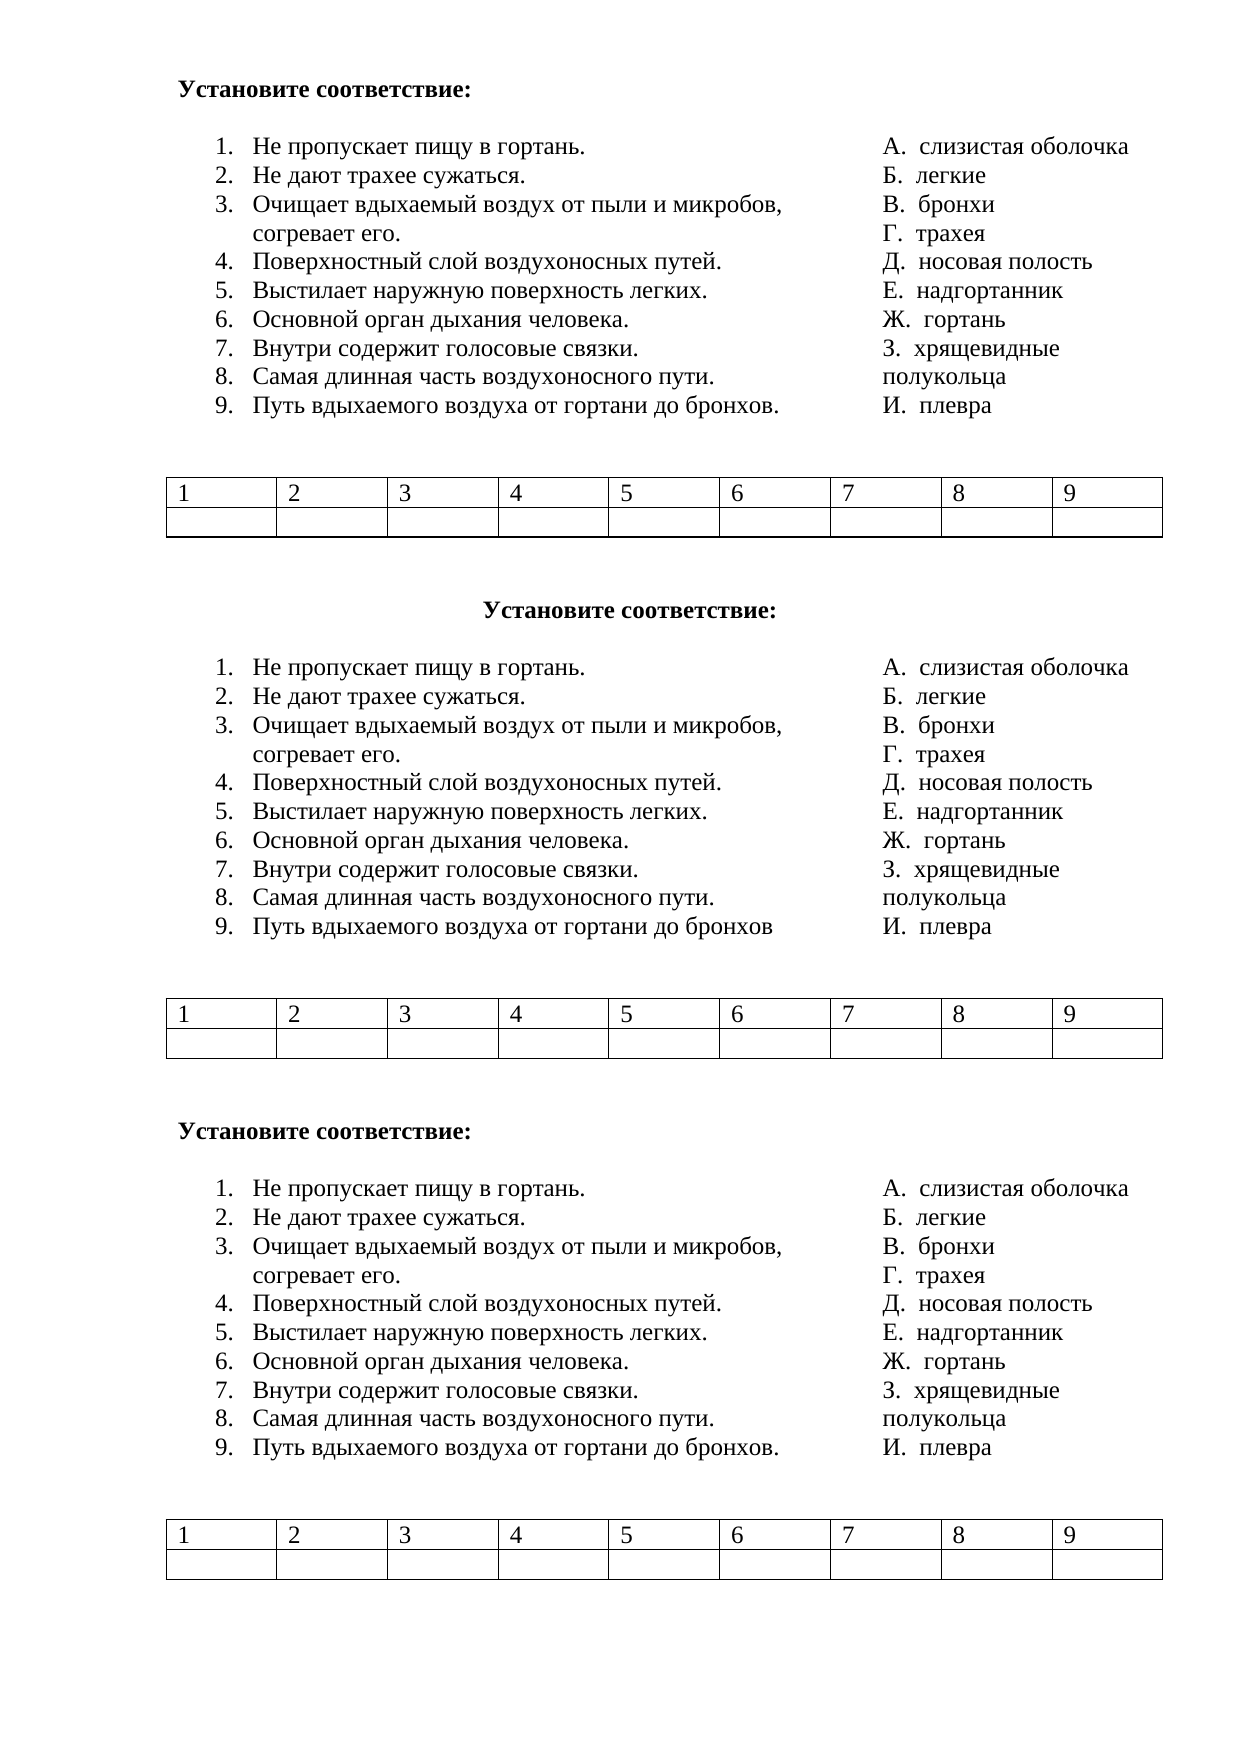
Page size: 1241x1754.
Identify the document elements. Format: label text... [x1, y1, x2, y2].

table_header 2 [277, 478, 387, 507]
table_header 2 [277, 999, 387, 1028]
table_cell [942, 1550, 1052, 1578]
table_header Не пропускает пищу в гортань. Не дают трахее сужаться. Очищает вдыхаемый воздух от пыли и микробов, согревает его. Поверхностный слой воздухоносных путей. Выстилает наружную поверхность легких. Основной орган дыхания человека. Внутри содержит голосовые связки. Самая длинная часть воздухоносного пути. Путь вдыхаемого воздуха от гортани до бронхов. [166, 1174, 871, 1490]
table_cell [499, 1029, 608, 1057]
table_header 1 [167, 1520, 276, 1549]
table_header 2 [277, 1520, 387, 1549]
table_cell [942, 508, 1052, 536]
table_header А. слизистая оболочка Б. легкие В. бронхи Г. трахея Д. носовая полость Е. надгортанник Ж. гортань З. хрящевидные полукольца И. плевра [871, 653, 1196, 969]
text Установите соответствие: [177, 74, 1152, 103]
table_cell [609, 508, 719, 536]
table_header 4 [499, 1520, 608, 1549]
table_cell [277, 1550, 387, 1578]
table_header 6 [720, 999, 830, 1028]
table_header 1 [167, 999, 276, 1028]
table_cell [831, 1029, 941, 1057]
table_header 3 [388, 1520, 498, 1549]
table_cell [167, 1029, 276, 1057]
table_header 8 [942, 478, 1052, 507]
table_cell [388, 508, 498, 536]
table_cell [1053, 1550, 1162, 1578]
table_header 6 [720, 1520, 830, 1549]
table_header Не пропускает пищу в гортань. Не дают трахее сужаться. Очищает вдыхаемый воздух от пыли и микробов, согревает его. Поверхностный слой воздухоносных путей. Выстилает наружную поверхность легких. Основной орган дыхания человека. Внутри содержит голосовые связки. Самая длинная часть воздухоносного пути. Путь вдыхаемого воздуха от гортани до бронхов [166, 653, 871, 969]
table_cell [609, 1550, 719, 1578]
table_cell [167, 508, 276, 536]
table_header 7 [831, 999, 941, 1028]
table_cell [277, 1029, 387, 1057]
table_cell [388, 1029, 498, 1057]
table_cell [831, 508, 941, 536]
table_header 7 [831, 478, 941, 507]
table_cell [720, 1029, 830, 1057]
table_cell [720, 508, 830, 536]
table_header 8 [942, 999, 1052, 1028]
table_cell [720, 1550, 830, 1578]
table_cell [277, 508, 387, 536]
table_cell [388, 1550, 498, 1578]
table_header 9 [1053, 478, 1162, 507]
table_header 3 [388, 999, 498, 1028]
table_header 6 [720, 478, 830, 507]
table_cell [167, 1550, 276, 1578]
table_cell [499, 508, 608, 536]
table_header 1 [167, 478, 276, 507]
table_header 4 [499, 999, 608, 1028]
table_cell [942, 1029, 1052, 1057]
table_header 8 [942, 1520, 1052, 1549]
table_cell [1053, 1029, 1162, 1057]
table_header 9 [1053, 999, 1162, 1028]
table_cell [831, 1550, 941, 1578]
table_header 4 [499, 478, 608, 507]
table_header 5 [609, 999, 719, 1028]
text Установите соответствие: [177, 595, 1152, 624]
table_header А. слизистая оболочка Б. легкие В. бронхи Г. трахея Д. носовая полость Е. надгортанник Ж. гортань З. хрящевидные полукольца И. плевра [871, 1174, 1196, 1490]
table_header 3 [388, 478, 498, 507]
table_header А. слизистая оболочка Б. легкие В. бронхи Г. трахея Д. носовая полость Е. надгортанник Ж. гортань З. хрящевидные полукольца И. плевра [871, 131, 1196, 448]
table_cell [609, 1029, 719, 1057]
table_header 5 [609, 478, 719, 507]
table_header 9 [1053, 1520, 1162, 1549]
table_header 5 [609, 1520, 719, 1549]
table_header Не пропускает пищу в гортань. Не дают трахее сужаться. Очищает вдыхаемый воздух от пыли и микробов, согревает его. Поверхностный слой воздухоносных путей. Выстилает наружную поверхность легких. Основной орган дыхания человека. Внутри содержит голосовые связки. Самая длинная часть воздухоносного пути. Путь вдыхаемого воздуха от гортани до бронхов. [166, 131, 871, 448]
table_header 7 [831, 1520, 941, 1549]
table_cell [1053, 508, 1162, 536]
text Установите соответствие: [177, 1116, 1152, 1145]
table_cell [499, 1550, 608, 1578]
